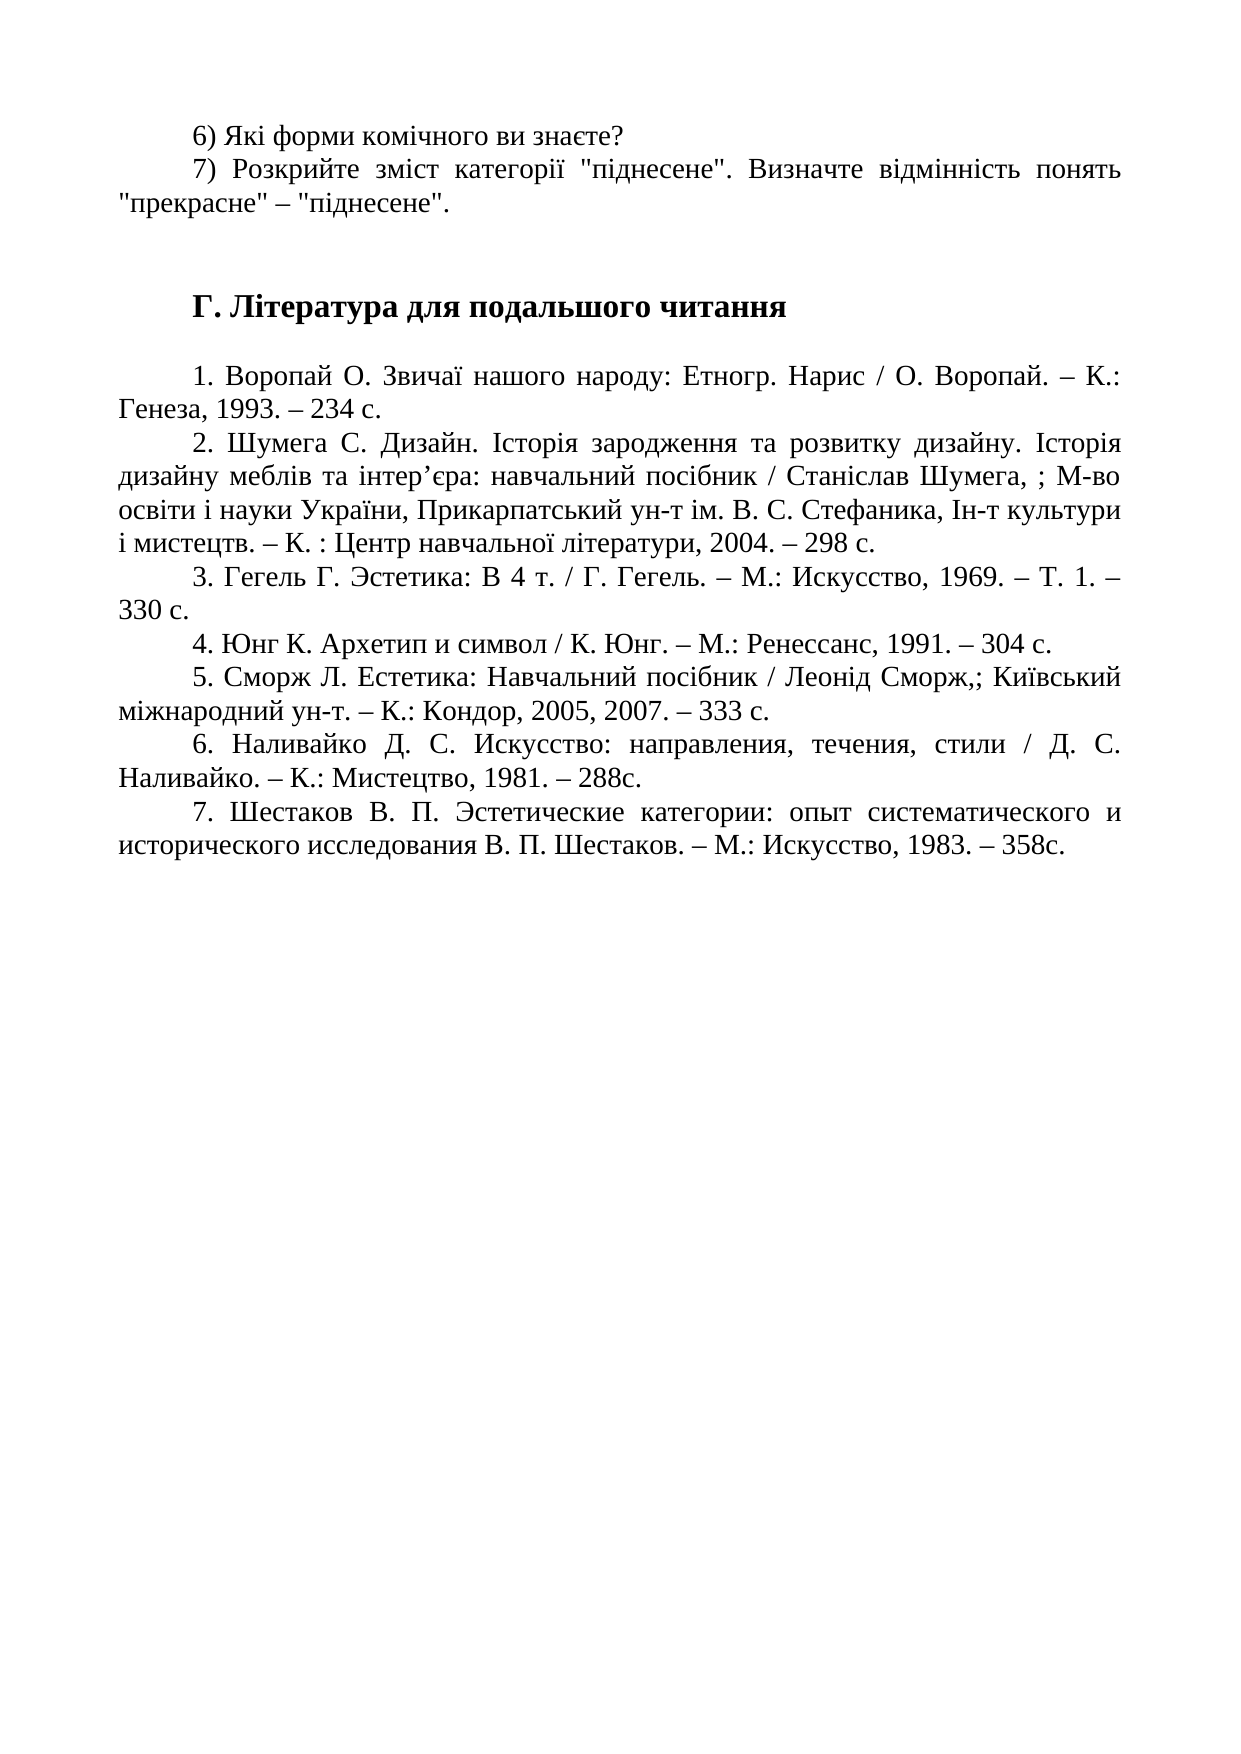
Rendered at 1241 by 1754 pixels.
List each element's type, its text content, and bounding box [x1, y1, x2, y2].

text Г. Література для подальшого читання [118, 286, 1122, 324]
text 6) Які форми комічного ви знаєте? [118, 118, 1122, 152]
text 5. Сморж Л. Естетика: Навчальний посібник / Леонід Сморж,; Київський міжнародний ун-т. – К.: Кондор, 2005, 2007. – 333 с. [118, 659, 1122, 727]
text 7) Розкрийте зміст категорії "піднесене". Визначте відмінність понять "прекрасне" – "піднесене". [118, 152, 1122, 219]
text 3. Гегель Г. Эстетика: В 4 т. / Г. Гегель. – М.: Искусство, 1969. – Т. 1. – 330 с. [118, 559, 1122, 626]
text 4. Юнг К. Архетип и символ / К. Юнг. – М.: Ренессанс, 1991. – 304 с. [118, 626, 1122, 659]
text 1. Воропай О. Звичаї нашого народу: Етногр. Нарис / О. Воропай. – К.: Генеза, 1993. – 234 с. [118, 358, 1122, 425]
text 7. Шестаков В. П. Эстетические категории: опыт систематического и исторического исследования В. П. Шестаков. – М.: Искусство, 1983. – 358с. [118, 794, 1122, 861]
text 2. Шумега С. Дизайн. Історія зародження та розвитку дизайну. Історія дизайну меблів та інтер’єра: навчальний посібник / Станіслав Шумега, ; М-во освіти і науки України, Прикарпатський ун-т ім. В. С. Стефаника, Ін-т культури і мистецтв. – К. : Центр навчальної літератури, 2004. – 298 с. [118, 425, 1122, 559]
text 6. Наливайко Д. С. Искусство: направления, течения, стили / Д. С. Наливайко. – К.: Мистецтво, 1981. – 288с. [118, 727, 1122, 794]
